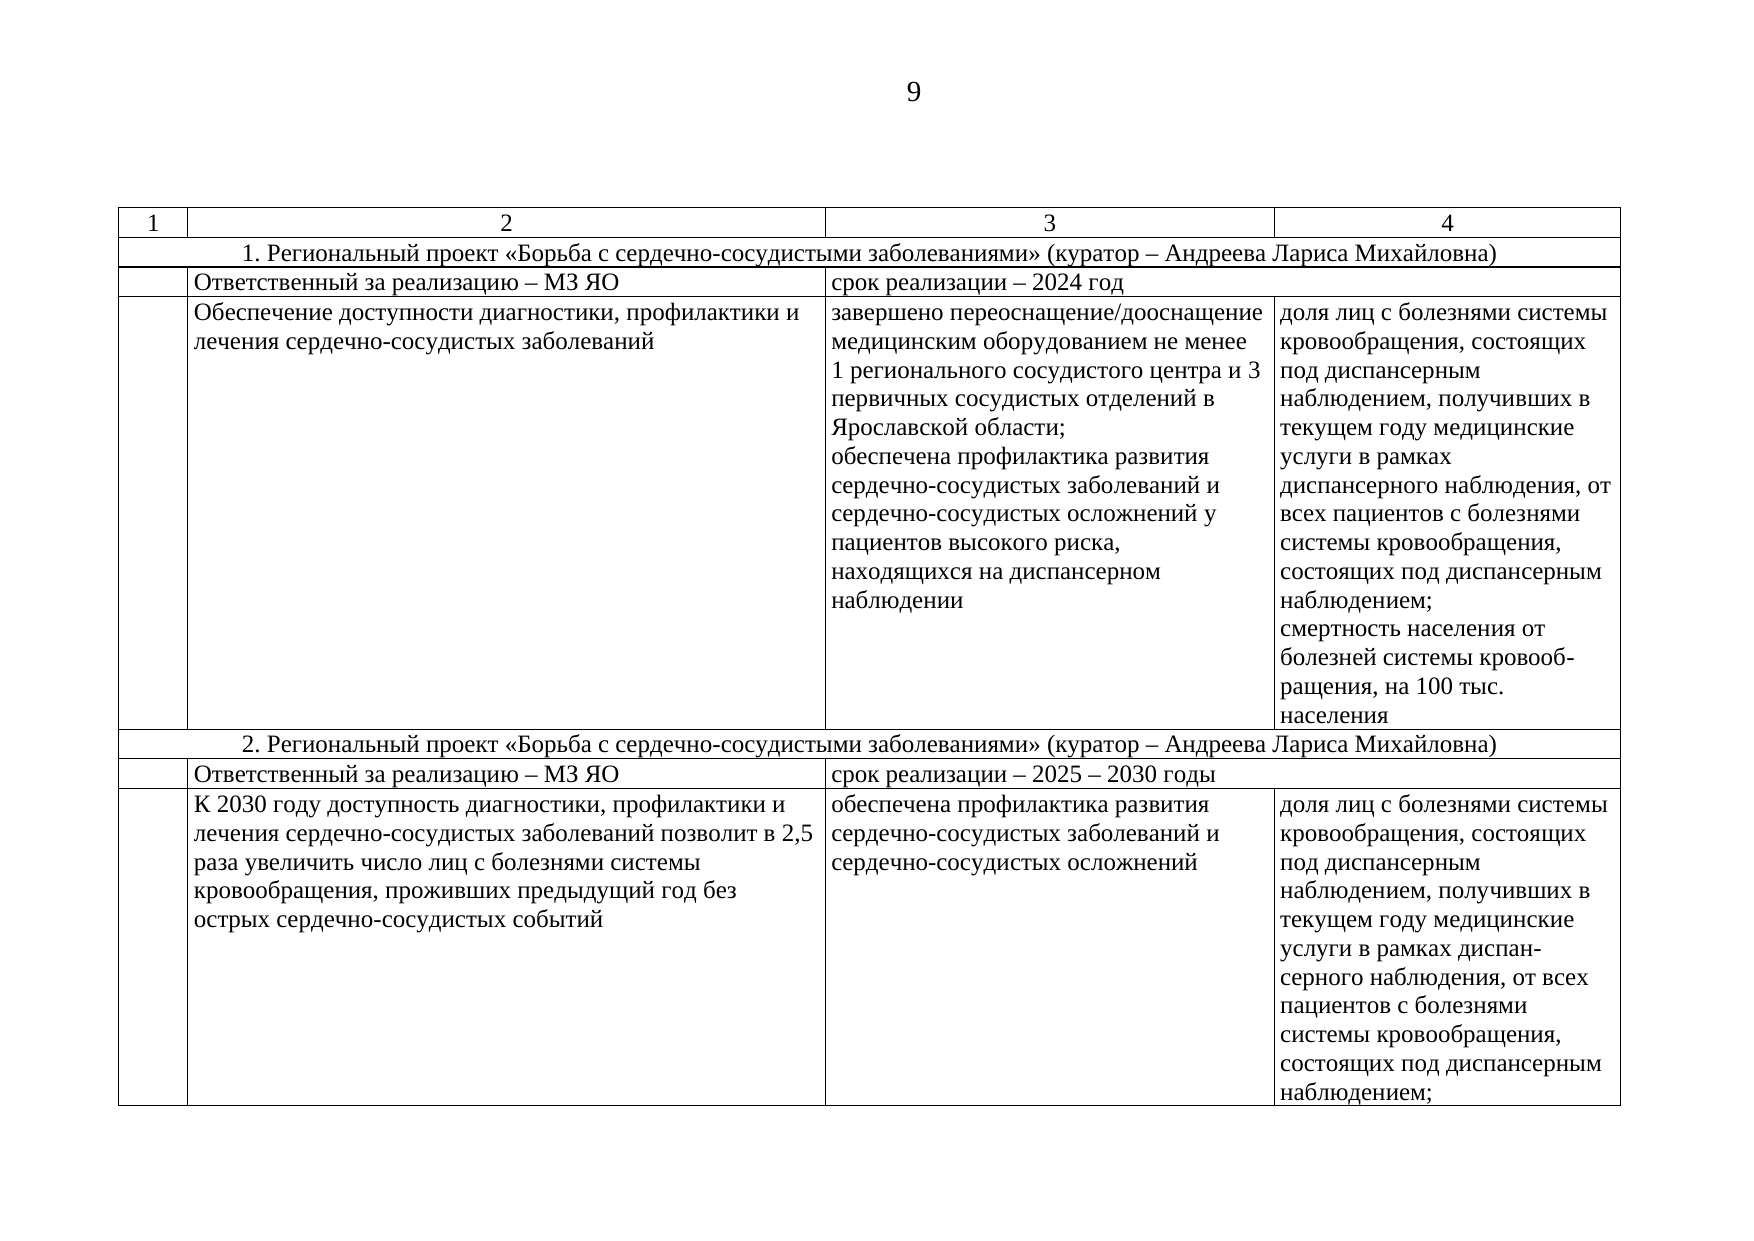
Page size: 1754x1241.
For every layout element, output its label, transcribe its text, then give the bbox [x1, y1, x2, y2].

table_cell 2. Региональный проект «Борьба с сердечно-сосудистыми заболеваниями» (куратор – Андреева Лариса Михайловна) [119, 730, 1620, 758]
table_cell 1. Региональный проект «Борьба с сердечно-сосудистыми заболеваниями» (куратор – Андреева Лариса Михайловна) [119, 238, 1620, 266]
table_cell срок реализации – 2025 – 2030 годы [826, 759, 1620, 788]
table_header 1 [119, 208, 187, 237]
table_cell срок реализации – 2024 год [826, 268, 1620, 296]
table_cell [188, 789, 825, 1105]
table_cell [119, 759, 187, 788]
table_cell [826, 789, 1274, 1105]
table_header 2 [188, 208, 825, 237]
table_cell [119, 268, 187, 296]
table_header 3 [826, 208, 1274, 237]
table_cell Ответственный за реализацию – МЗ ЯО [188, 268, 825, 296]
table_cell Обеспечение доступности диагностики, профилактики и лечения сердечно-сосудистых заболеваний [188, 297, 825, 728]
table_cell [119, 789, 187, 1105]
table_cell [119, 297, 187, 728]
table_cell Ответственный за реализацию – МЗ ЯО [188, 759, 825, 788]
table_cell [1275, 789, 1620, 1105]
table_cell завершено переоснащение/дооснащение медицинским оборудованием не менее 1 регионального сосудистого центра и 3 первичных сосудистых отделений в Ярославской области; обеспечена профилактика развития сердечно-сосудистых заболеваний и сердечно-сосудистых осложнений у пациентов высокого риска, находящихся на диспансерном наблюдении [826, 297, 1274, 728]
table_header 4 [1275, 208, 1620, 237]
